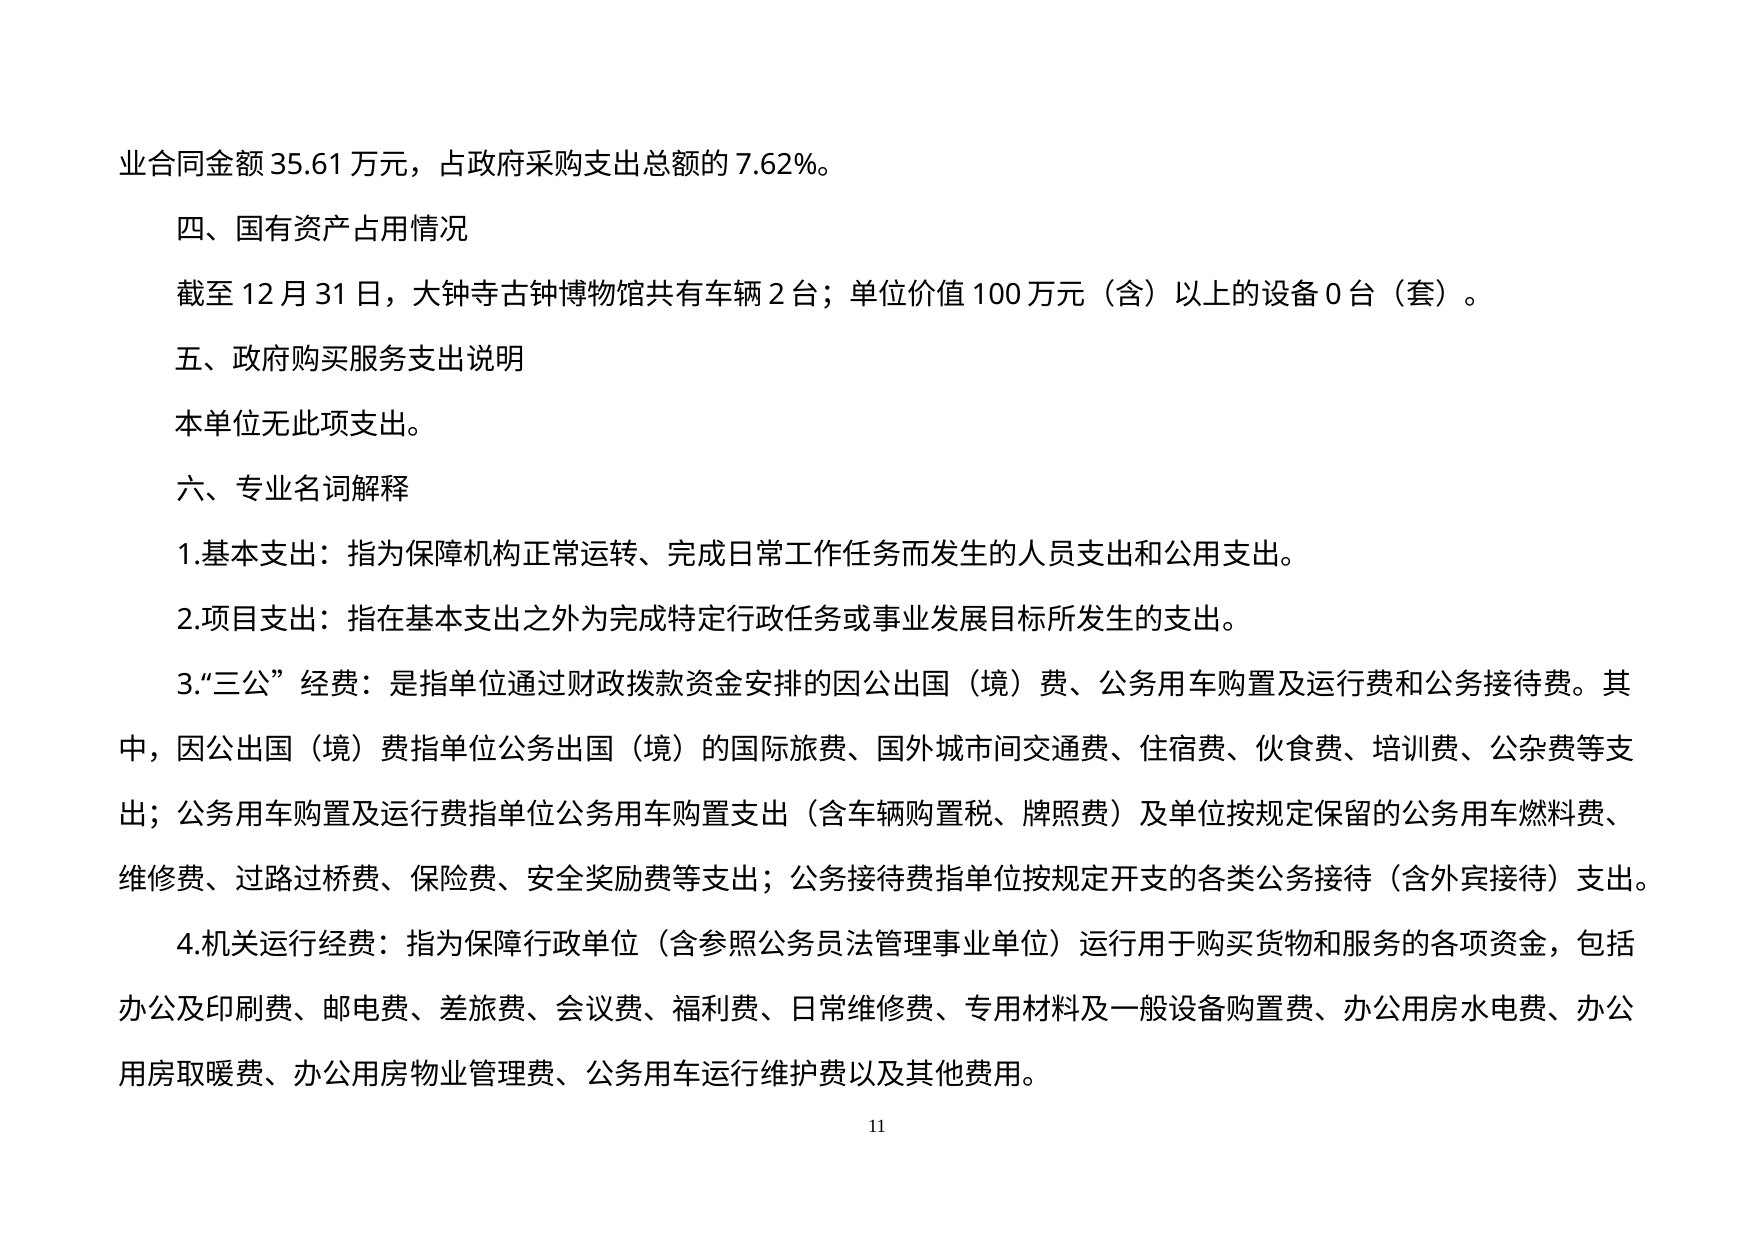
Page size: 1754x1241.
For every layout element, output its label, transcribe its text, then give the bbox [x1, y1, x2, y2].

text 本单位无此项支出。 [118, 389, 1636, 454]
text 五、政府购买服务支出说明 [118, 324, 1636, 389]
text 截至12月31日，大钟寺古钟博物馆共有车辆2台；单位价值100万元（含）以上的设备0台（套）。 [118, 259, 1636, 324]
text 3.“三公”经费：是指单位通过财政拨款资金安排的因公出国（境）费、公务用车购置及运行费和公务接待费。其中，因公出国（境）费指单位公务出国（境）的国际旅费、国外城市间交通费、住宿费、伙食费、培训费、公杂费等支出；公务用车购置及运行费指单位公务用车购置支出（含车辆购置税、牌照费）及单位按规定保留的公务用车燃料费、维修费、过路过桥费、保险费、安全奖励费等支出；公务接待费指单位按规定开支的各类公务接待（含外宾接待）支出。 [118, 649, 1636, 909]
text 2.项目支出：指在基本支出之外为完成特定行政任务或事业发展目标所发生的支出。 [118, 584, 1636, 649]
text 1.基本支出：指为保障机构正常运转、完成日常工作任务而发生的人员支出和公用支出。 [118, 519, 1636, 584]
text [118, 129, 1636, 194]
text 六、专业名词解释 [118, 454, 1636, 519]
text 四、国有资产占用情况 [118, 194, 1636, 259]
text 4.机关运行经费：指为保障行政单位（含参照公务员法管理事业单位）运行用于购买货物和服务的各项资金，包括办公及印刷费、邮电费、差旅费、会议费、福利费、日常维修费、专用材料及一般设备购置费、办公用房水电费、办公用房取暖费、办公用房物业管理费、公务用车运行维护费以及其他费用。 [118, 909, 1636, 1104]
